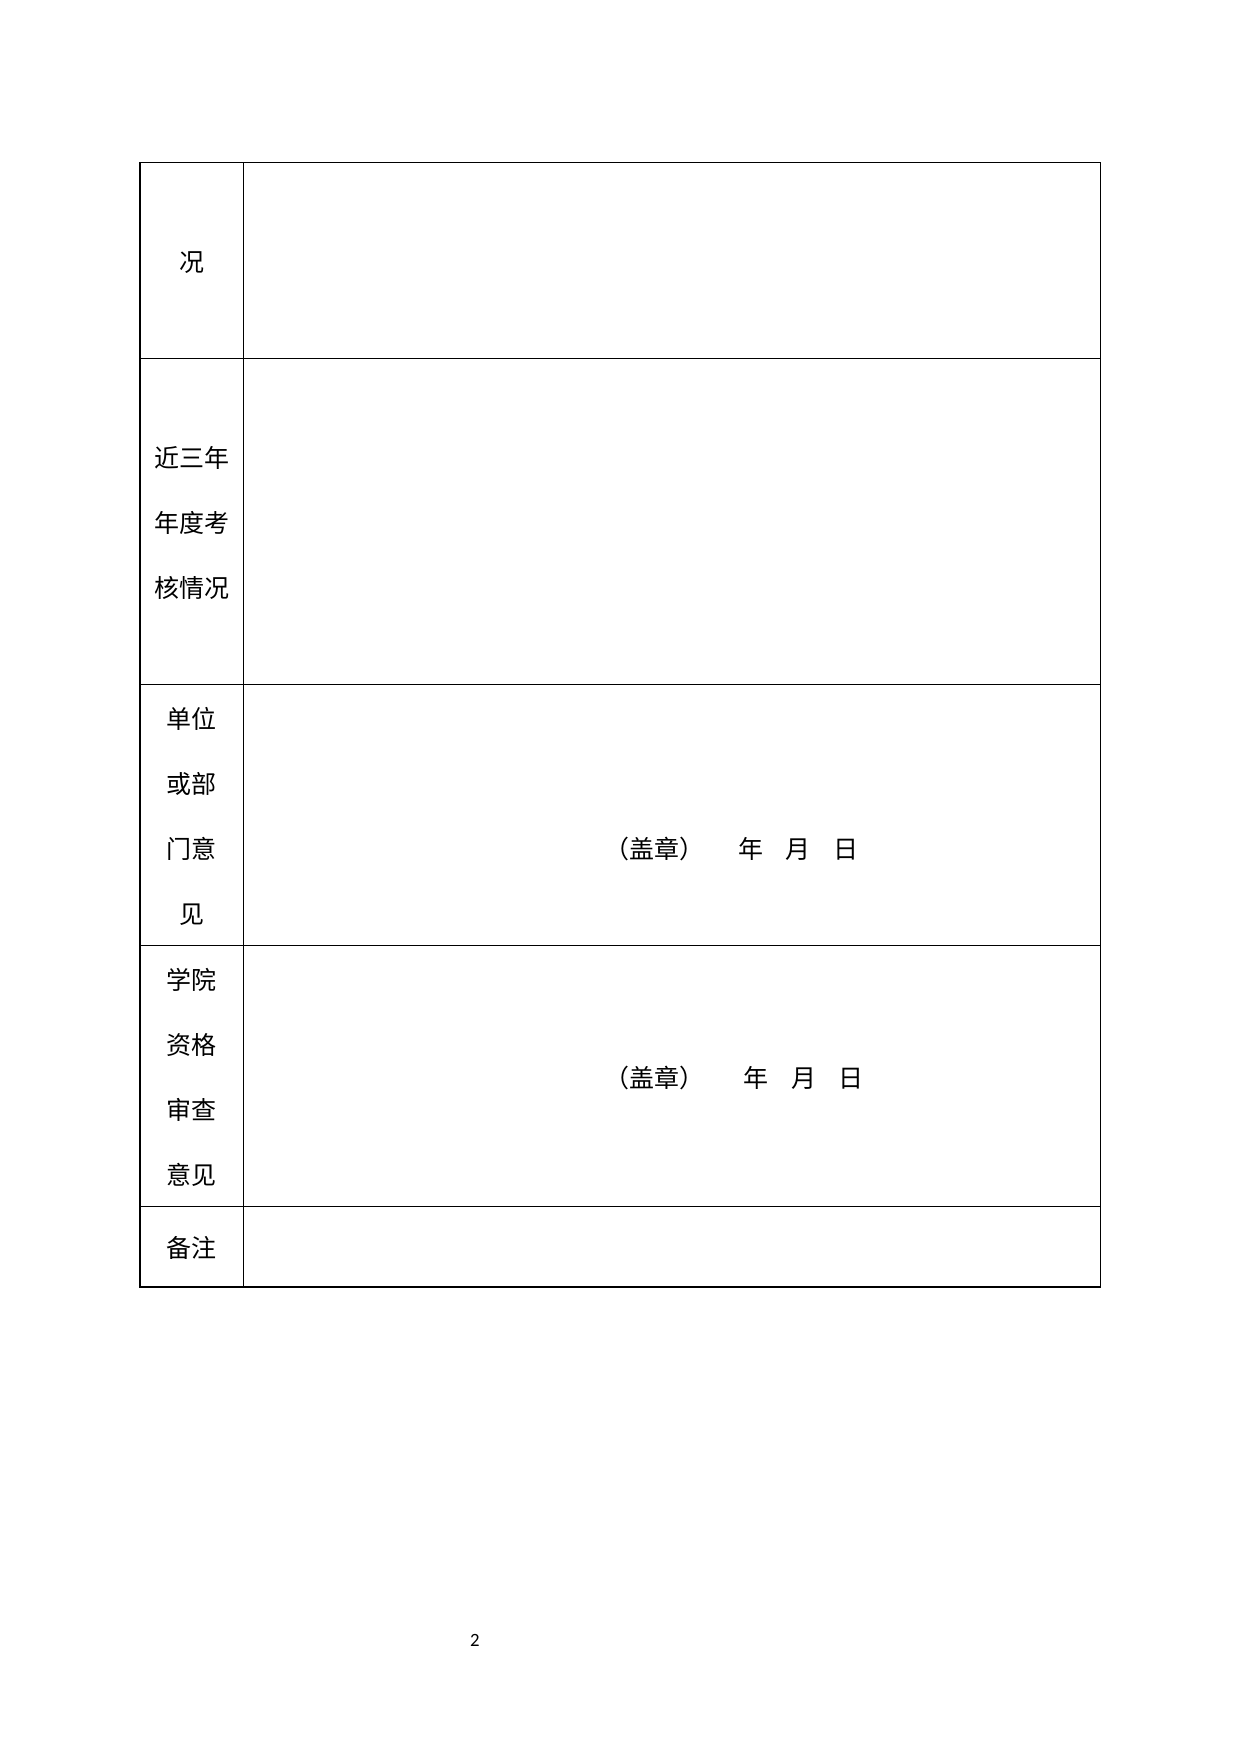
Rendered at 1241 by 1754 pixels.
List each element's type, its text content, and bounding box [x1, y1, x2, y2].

table_cell 近三年奖励情况 [141, 163, 243, 358]
table_cell （盖章） 年 月 日 [244, 685, 1100, 945]
table_cell [244, 1207, 1100, 1286]
table_cell [244, 359, 1100, 684]
table_cell 学院 资格 审查 意见 [141, 946, 243, 1206]
table_cell [244, 163, 1100, 358]
table_cell 单位 或部 门意 见 [141, 685, 243, 945]
table_cell 近三年年度考核情况 [141, 359, 243, 684]
table_cell （盖章） 年 月 日 [244, 946, 1100, 1206]
table_cell 备注 [141, 1207, 243, 1286]
